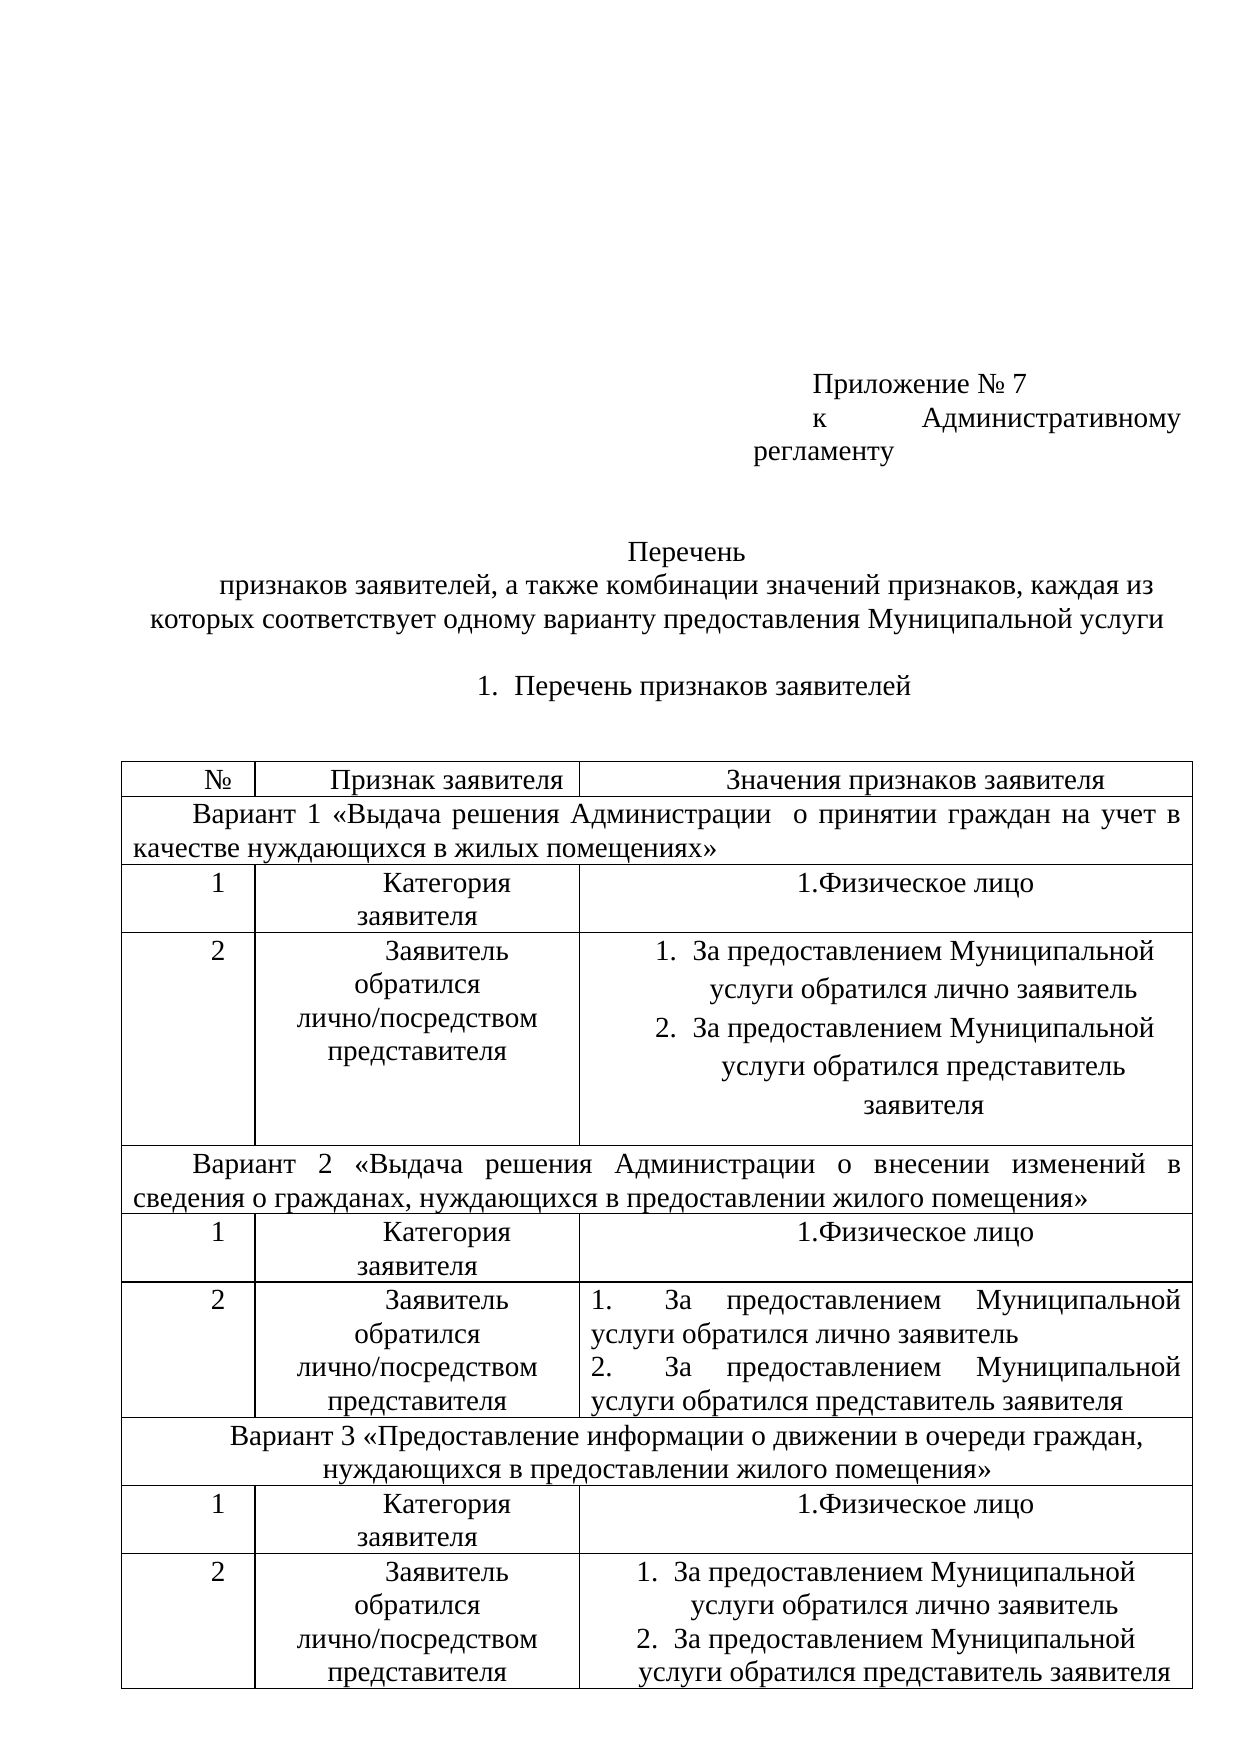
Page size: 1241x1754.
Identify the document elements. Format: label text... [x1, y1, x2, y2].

table_cell Вариант 1 «Выдача решения Администрации о принятии граждан на учет в качестве нуждающихся в жилых помещениях» [122, 797, 1192, 864]
table_cell Заявитель обратился лично/посредством представителя [256, 1554, 579, 1688]
text к Административному регламенту [753, 400, 1181, 467]
table_header Признак заявителя [256, 762, 579, 796]
table_cell 1.Физическое лицо [580, 865, 1192, 932]
text признаков заявителей, а также комбинации значений признаков, каждая из которых соответствует одному варианту предоставления Муниципальной услуги [133, 567, 1181, 634]
table_cell Категория заявителя [256, 1214, 579, 1281]
table_cell Вариант 2 «Выдача решения Администрации о внесении изменений в сведения о гражданах, нуждающихся в предоставлении жилого помещения» [122, 1146, 1192, 1213]
table_cell Категория заявителя [256, 865, 579, 932]
table_cell 2 [122, 933, 254, 1145]
table_cell За предоставлением Муниципальной услуги обратился лично заявитель За предоставлением Муниципальной услуги обратился представитель заявителя [580, 1283, 1192, 1417]
list Перечень признаков заявителей [207, 668, 1181, 702]
table_cell 2 [122, 1283, 254, 1417]
table_cell Вариант 3 «Предоставление информации о движении в очереди граждан, нуждающихся в предоставлении жилого помещения» [122, 1418, 1192, 1485]
table_cell Заявитель обратился лично/посредством представителя [256, 933, 579, 1145]
table_cell 1 [122, 865, 254, 932]
text Перечень [133, 534, 1181, 567]
table_cell За предоставлением Муниципальной услуги обратился лично заявитель За предоставлением Муниципальной услуги обратился представитель заявителя [580, 933, 1192, 1145]
table_header Значения признаков заявителя [580, 762, 1192, 796]
table_cell 1 [122, 1214, 254, 1281]
table_cell За предоставлением Муниципальной услуги обратился лично заявитель За предоставлением Муниципальной услуги обратился представитель заявителя [580, 1554, 1192, 1688]
text Приложение № 7 [753, 366, 1181, 400]
table_cell 1.Физическое лицо [580, 1486, 1192, 1553]
table_cell 1 [122, 1486, 254, 1553]
table_cell Категория заявителя [256, 1486, 579, 1553]
table_cell 2 [122, 1554, 254, 1688]
table_cell 1.Физическое лицо [580, 1214, 1192, 1281]
table_header № [122, 762, 254, 796]
table_cell Заявитель обратился лично/посредством представителя [256, 1283, 579, 1417]
